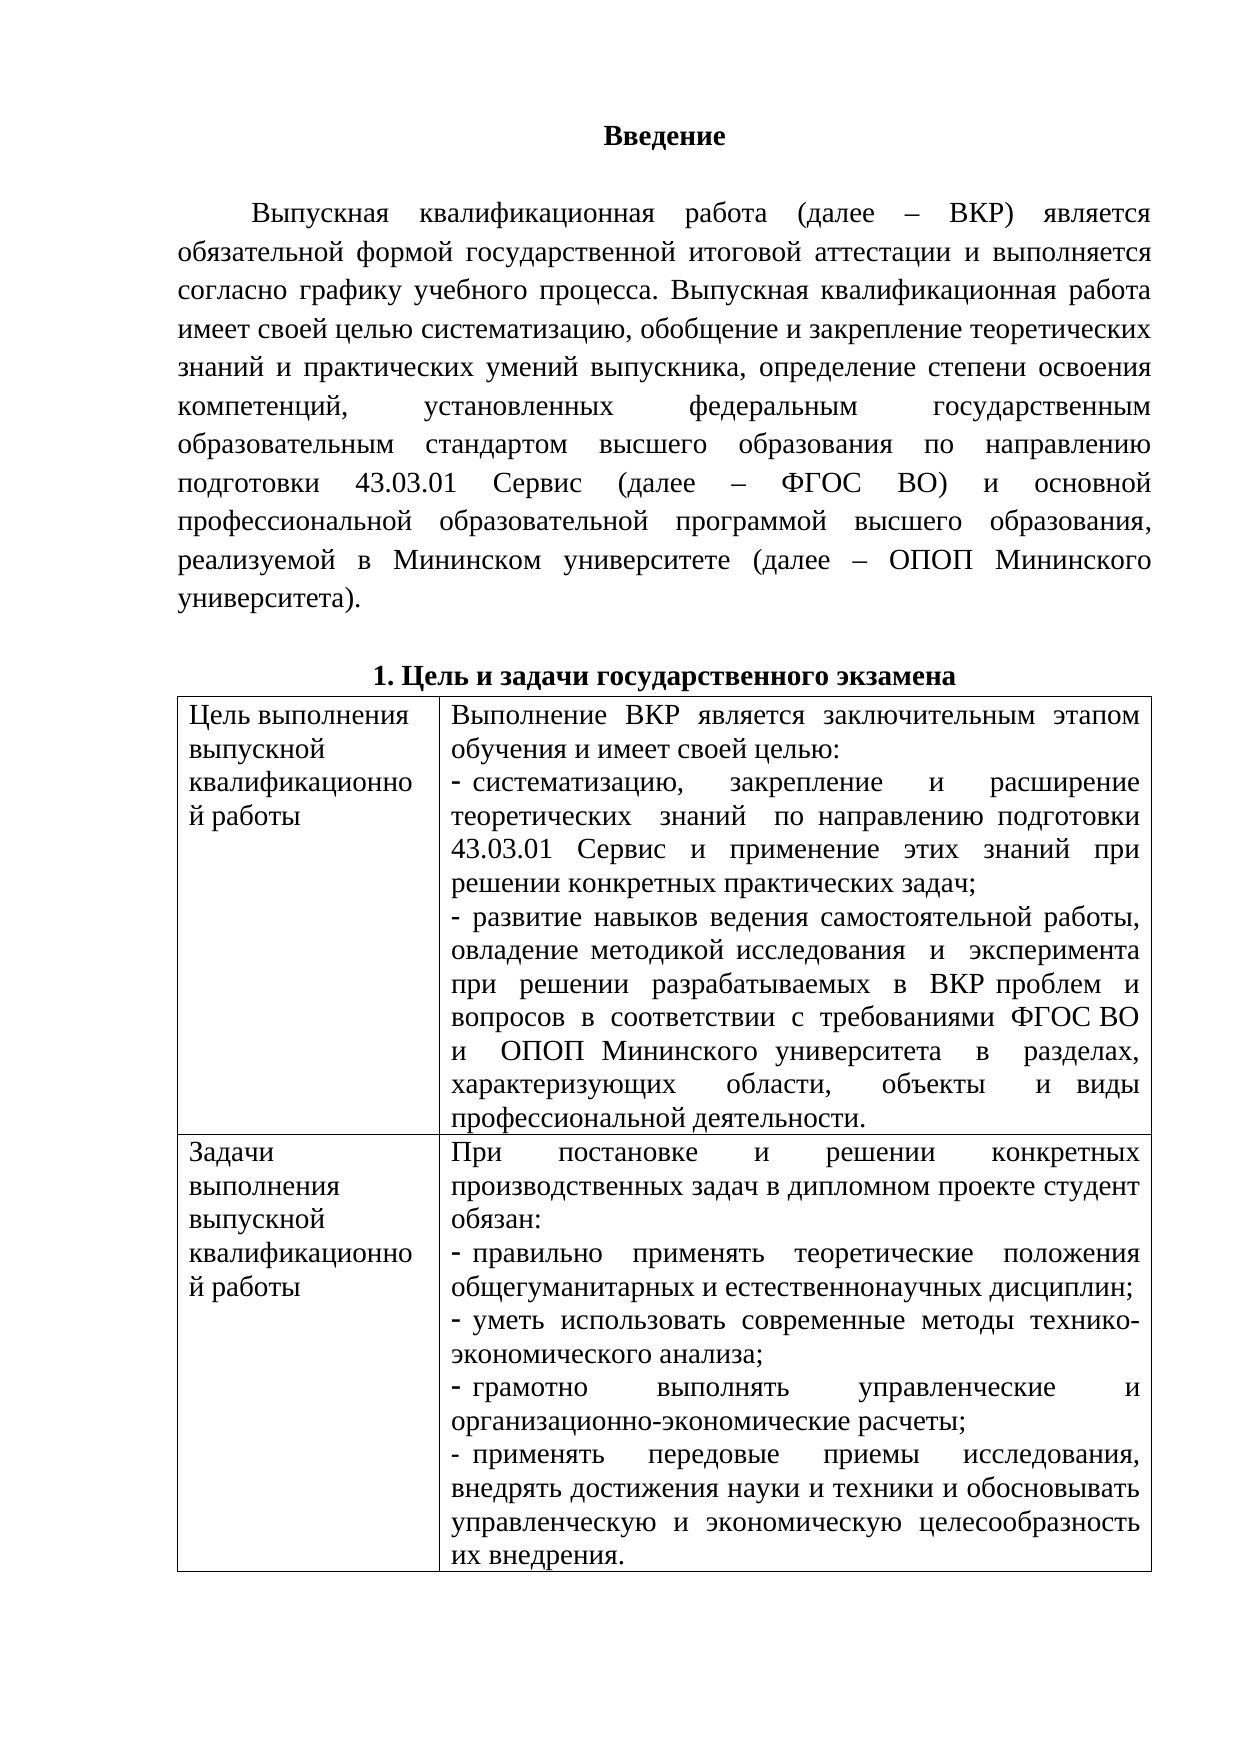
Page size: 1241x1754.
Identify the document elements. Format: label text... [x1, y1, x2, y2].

table_cell При постановке и решении конкретных производственных задач в дипломном проекте студент обязан: правильно применять теоретические положения общегуманитарных и естественнонаучных дисциплин; уметь использовать современные методы технико-экономического анализа; грамотно выполнять управленческие и организационно-экономические расчеты; применять передовые приемы исследования, внедрять достижения науки и техники и обосновывать управленческую и экономическую целесообразность их внедрения. [440, 1135, 1151, 1571]
table_header Выполнение ВКР является заключительным этапом обучения и имеет своей целью: систематизацию, закрепление и расширение теоретических знаний по направлению подготовки 43.03.01 Сервис и применение этих знаний при решении конкретных практических задач; развитие навыков ведения самостоятельной работы, овладение методикой исследования и эксперимента при решении разрабатываемых в ВКР проблем и вопросов в соответствии с требованиями ФГОС ВО и ОПОП Мининского университета в разделах, характеризующих области, объекты и виды профессиональной деятельности. [440, 697, 1151, 1133]
table_cell Задачи выполнения выпускной квалификационной работы [178, 1135, 439, 1571]
text Введение [177, 118, 1152, 152]
text 1. Цель и задачи государственного экзамена [177, 658, 1152, 691]
text Выпускная квалификационная работа (далее – ВКР) является обязательной формой государственной итоговой аттестации и выполняется согласно графику учебного процесса. Выпускная квалификационная работа имеет своей целью систематизацию, обобщение и закрепление теоретических знаний и практических умений выпускника, определение степени освоения компетенций, установленных федеральным государственным образовательным стандартом высшего образования по направлению подготовки 43.03.01 Сервис (далее – ФГОС ВО) и основной профессиональной образовательной программой высшего образования, реализуемой в Мининском университете (далее – ОПОП Мининского университета). [177, 195, 1152, 614]
table_header Цель выполнения выпускной квалификационной работы [178, 697, 439, 1133]
